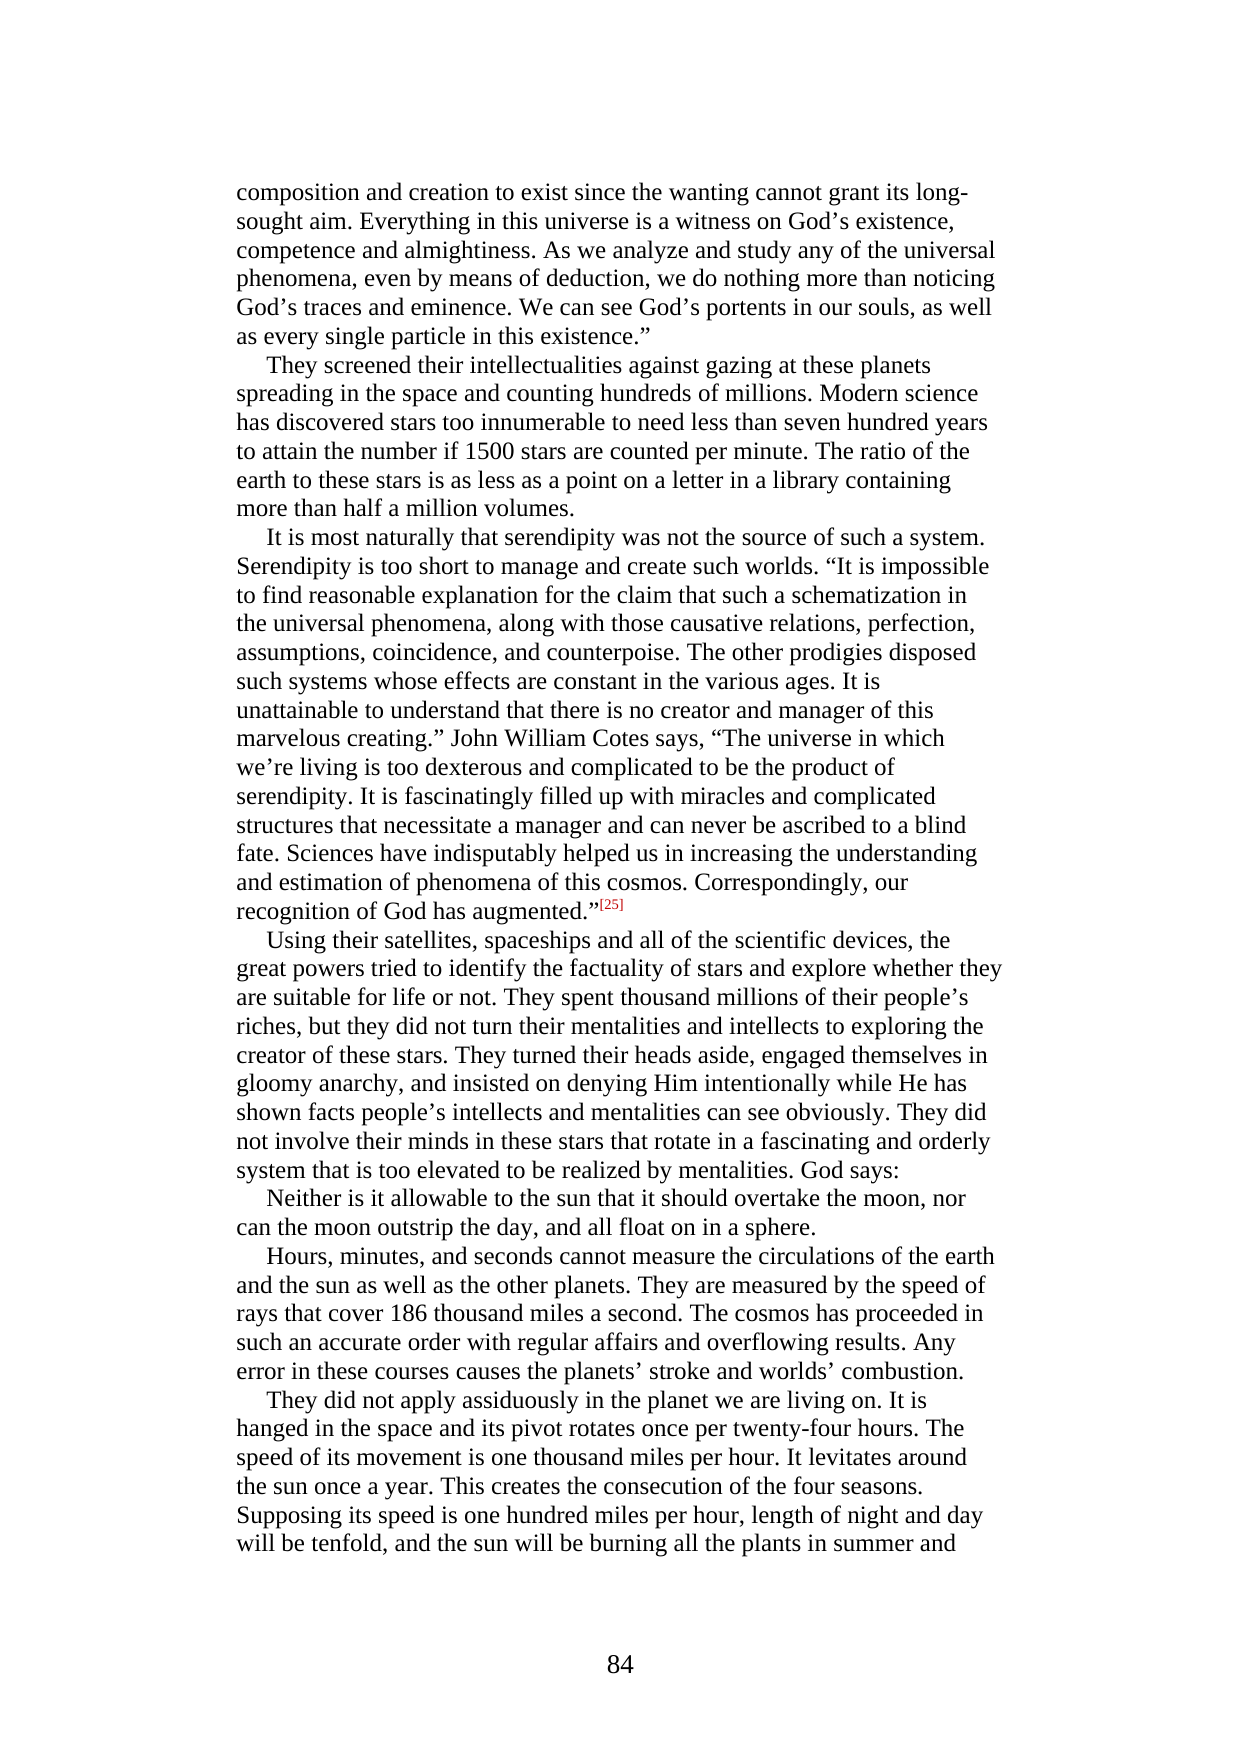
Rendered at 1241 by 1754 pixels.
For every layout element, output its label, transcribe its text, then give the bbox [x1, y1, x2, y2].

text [236, 1385, 1004, 1557]
text Hours, minutes, and seconds cannot measure the circulations of the earth and the sun as well as the other planets. They are measured by the speed of rays that cover 186 thousand miles a second. The cosmos has proceeded in such an accurate order with regular affairs and overflowing results. Any error in these courses causes the planets’ stroke and worlds’ combustion. [236, 1241, 1004, 1385]
text Using their satellites, spaceships and all of the scientific devices, the great powers tried to identify the factuality of stars and explore whether they are suitable for life or not. They spent thousand millions of their people’s riches, but they did not turn their mentalities and intellects to exploring the creator of these stars. They turned their heads aside, engaged themselves in gloomy anarchy, and insisted on denying Him intentionally while He has shown facts people’s intellects and mentalities can see obviously. They did not involve their minds in these stars that rotate in a fascinating and orderly system that is too elevated to be realized by mentalities. God says: [236, 925, 1004, 1183]
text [236, 177, 1004, 350]
text Neither is it allowable to the sun that it should overtake the moon, nor can the moon outstrip the day, and all float on in a sphere. [236, 1183, 1004, 1241]
text It is most naturally that serendipity was not the source of such a system. Serendipity is too short to manage and create such worlds. “It is impossible to find reasonable explanation for the claim that such a schematization in the universal phenomena, along with those causative relations, perfection, assumptions, coincidence, and counterpoise. The other prodigies disposed such systems whose effects are constant in the various ages. It is unattainable to understand that there is no creator and manager of this marvelous creating.” John William Cotes says, “The universe in which we’re living is too dexterous and complicated to be the product of serendipity. It is fascinatingly filled up with miracles and complicated structures that necessitate a manager and can never be ascribed to a blind fate. Sciences have indisputably helped us in increasing the understanding and estimation of phenomena of this cosmos. Correspondingly, our recognition of God has augmented.”[25] [236, 522, 1004, 925]
text They screened their intellectualities against gazing at these planets spreading in the space and counting hundreds of millions. Modern science has discovered stars too innumerable to need less than seven hundred years to attain the number if 1500 stars are counted per minute. The ratio of the earth to these stars is as less as a point on a letter in a library containing more than half a million volumes. [236, 350, 1004, 522]
